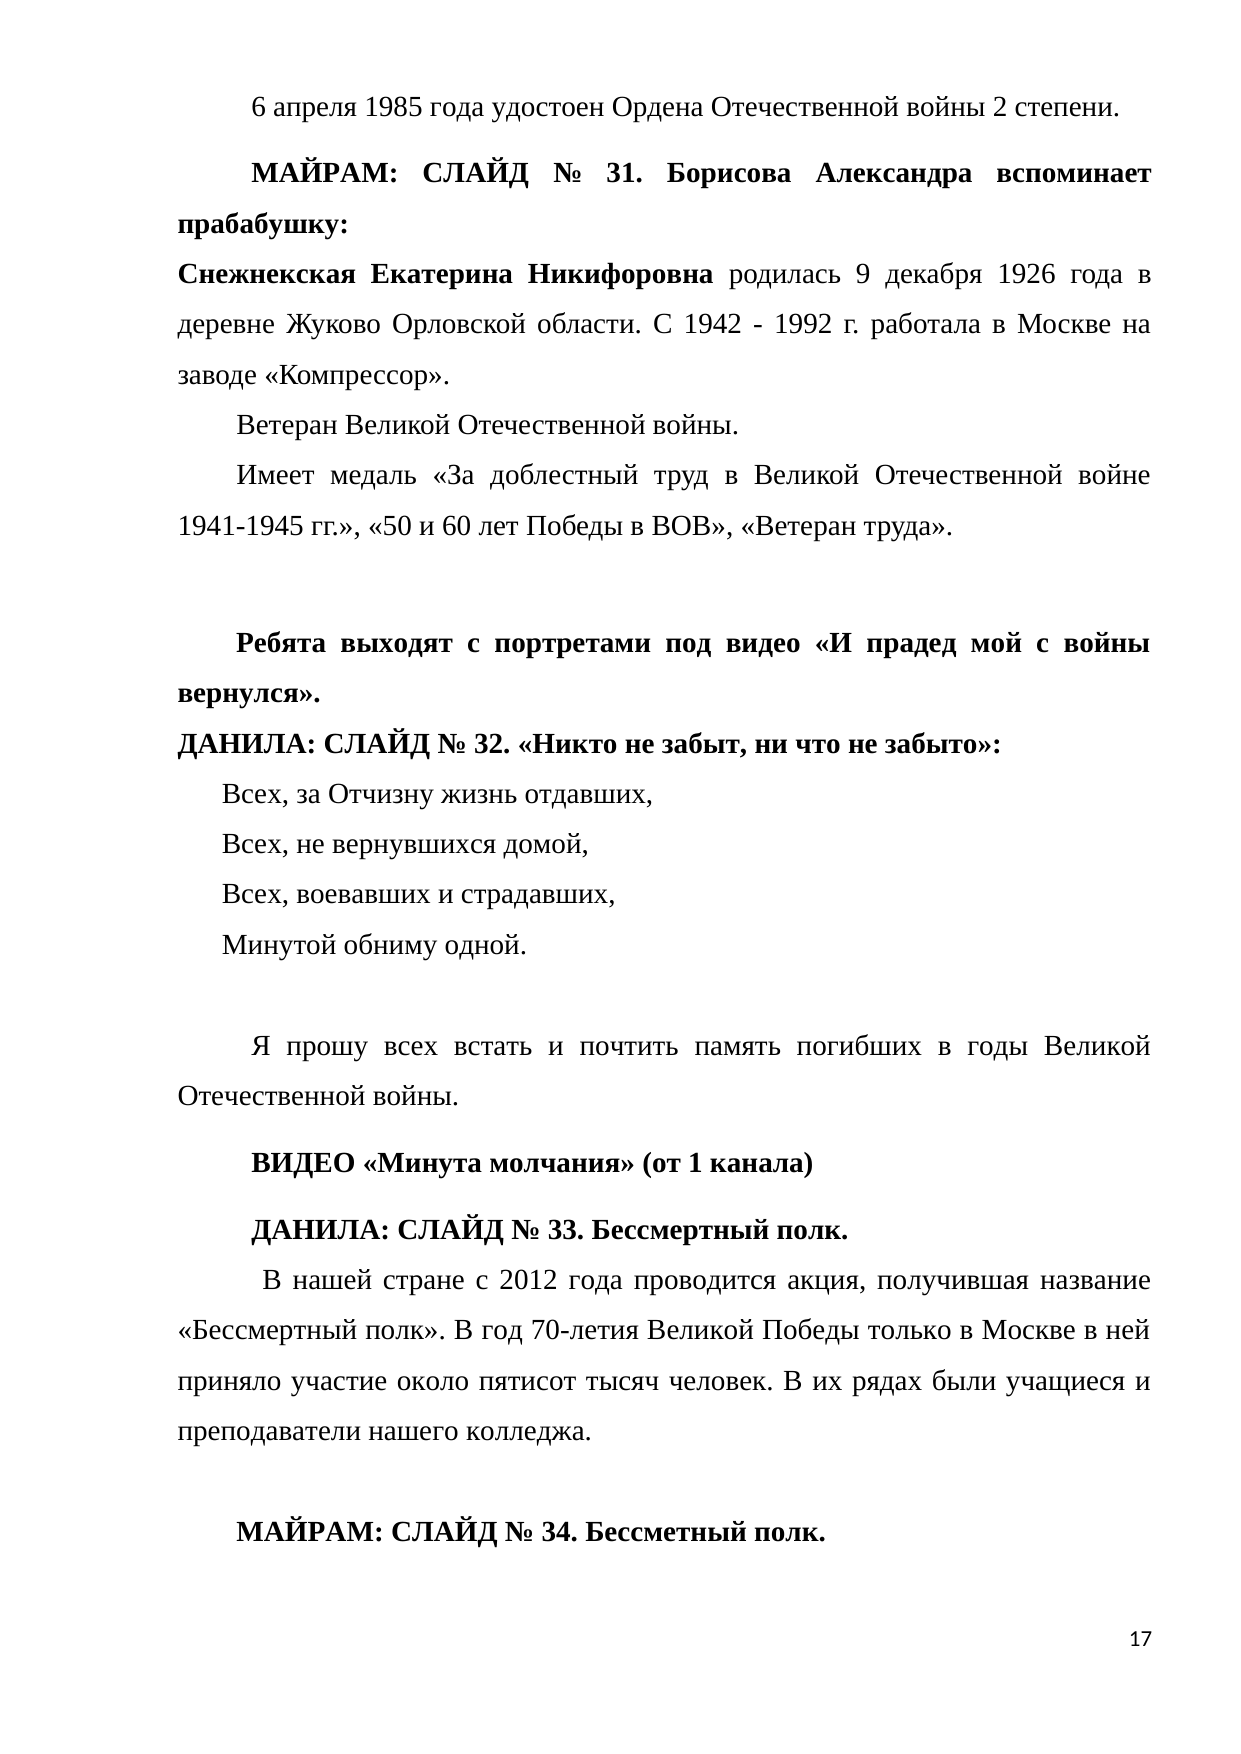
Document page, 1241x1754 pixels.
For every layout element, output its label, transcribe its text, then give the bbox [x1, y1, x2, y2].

text В нашей стране с 2012 года проводится акция, получившая название «Бессмертный полк». В год 70-летия Великой Победы только в Москве в ней приняло участие около пятисот тысяч человек. В их рядах были учащиеся и преподаватели нашего колледжа. [177, 1262, 1152, 1447]
text Минутой обниму одной. [177, 927, 1152, 961]
text Я прошу всех встать и почтить память погибших в годы Великой Отечественной войны. [177, 1028, 1152, 1111]
text Всех, за Отчизну жизнь отдавших, [177, 776, 1152, 809]
text МАЙРАМ: СЛАЙД № 34. Бессметный полк. [177, 1514, 1152, 1547]
text Всех, воевавших и страдавших, [177, 877, 1152, 910]
text Всех, не вернувшихся домой, [177, 826, 1152, 860]
text ДАНИЛА: СЛАЙД № 32. «Никто не забыт, ни что не забыто»: [177, 726, 1152, 759]
text Снежнекская Екатерина Никифоровна родилась 9 декабря 1926 года в деревне Жуково Орловской области. С 1942 - 1992 г. работала в Москве на заводе «Компрессор». [177, 256, 1152, 390]
text Ветеран Великой Отечественной войны. [177, 407, 1152, 441]
text 6 апреля 1985 года удостоен Ордена Отечественной войны 2 степени. [177, 89, 1152, 122]
text ВИДЕО «Минута молчания» (от 1 канала) [177, 1145, 1152, 1178]
text Ребята выходят с портретами под видео «И прадед мой с войны вернулся». [177, 625, 1152, 709]
text МАЙРАМ: СЛАЙД № 31. Борисова Александра вспоминает прабабушку: [177, 156, 1152, 239]
text ДАНИЛА: СЛАЙД № 33. Бессмертный полк. [177, 1212, 1152, 1245]
text Имеет медаль «За доблестный труд в Великой Отечественной войне 1941-1945 гг.», «50 и 60 лет Победы в ВОВ», «Ветеран труда». [177, 457, 1152, 541]
